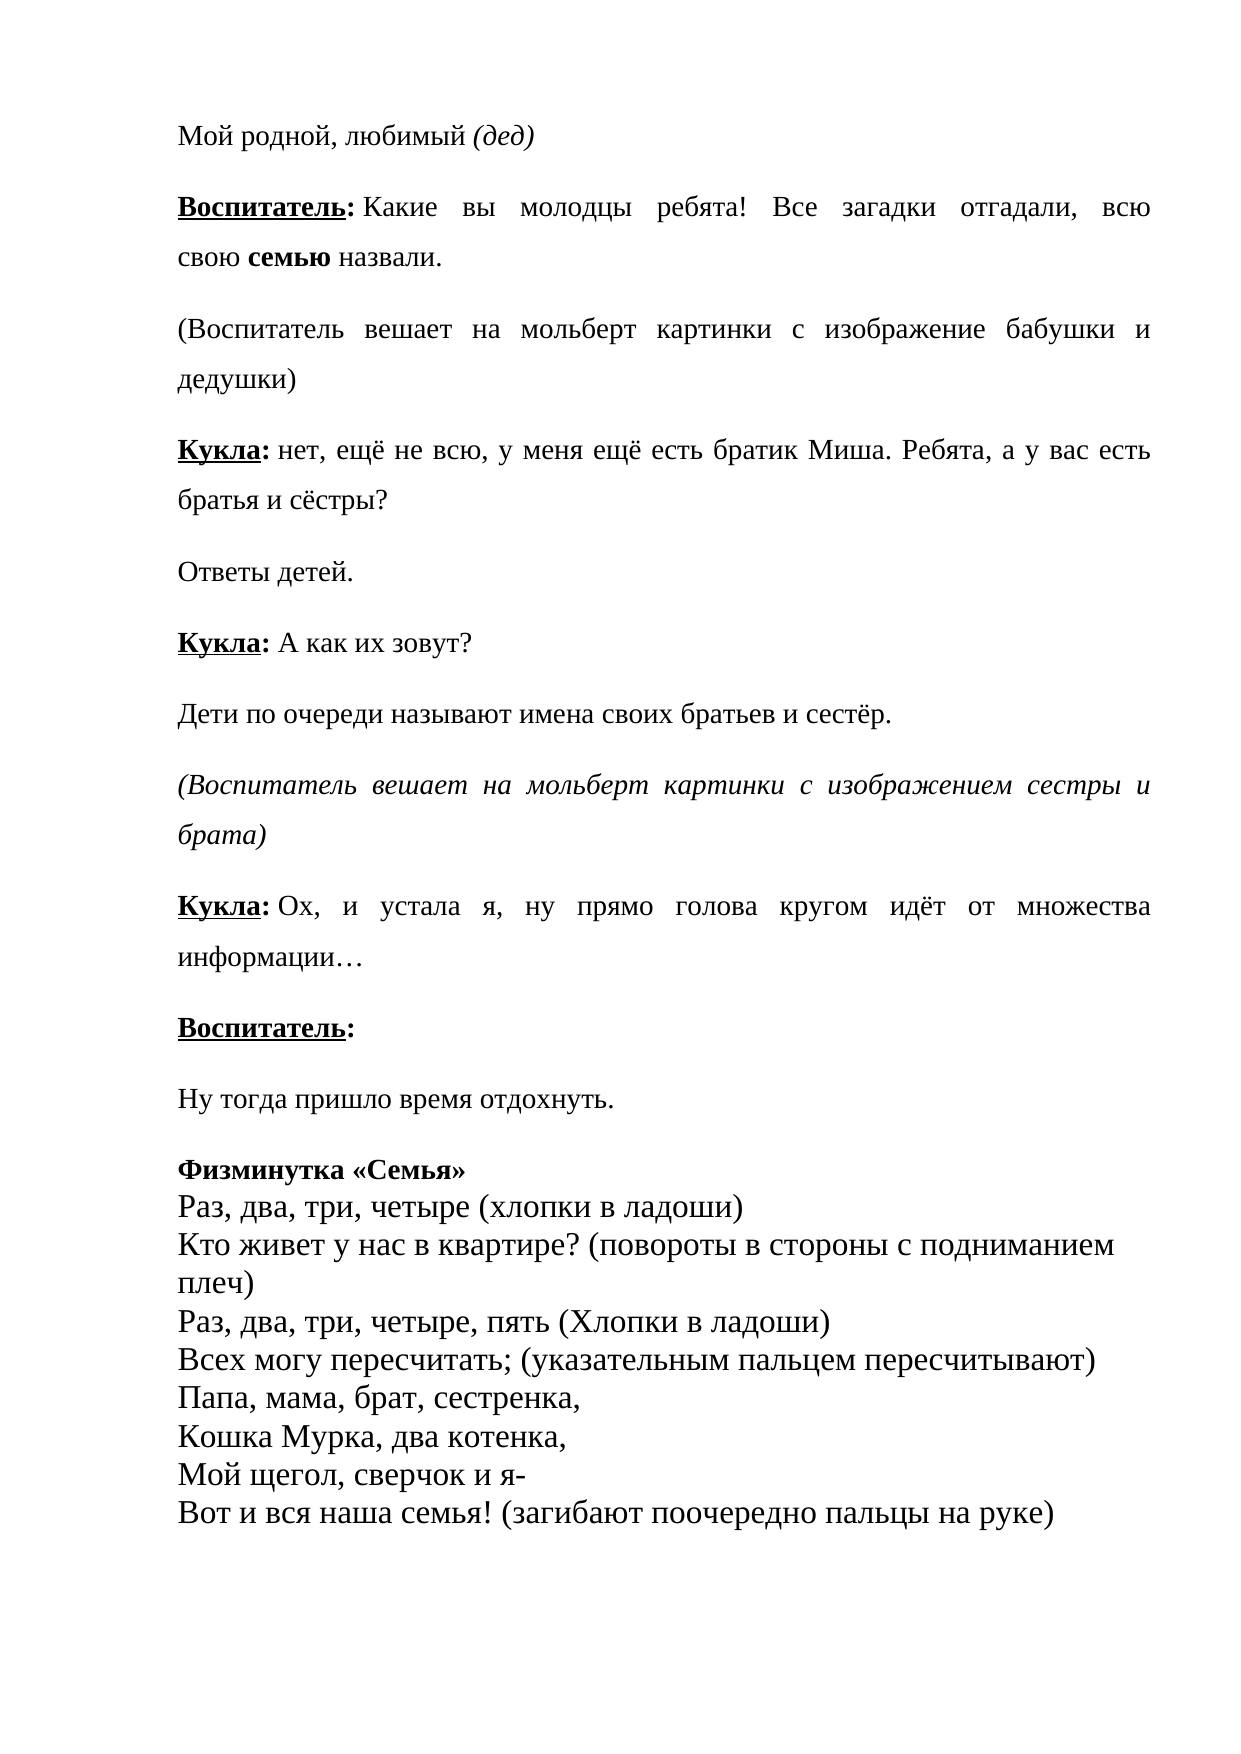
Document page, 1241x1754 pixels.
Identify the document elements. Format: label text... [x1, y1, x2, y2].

text Кукла: нет, ещё не всю, у меня ещё есть братик Миша. Ребята, а у вас есть братья и сёстры? [177, 432, 1152, 516]
text (Воспитатель вешает на мольберт картинки с изображением сестры и брата) [177, 767, 1152, 851]
text Воспитатель: [177, 1010, 1152, 1043]
text Ответы детей. [177, 554, 1152, 587]
text Мой родной, любимый (дед) [177, 118, 1152, 152]
text Кукла: А как их зовут? [177, 625, 1152, 658]
text Ну тогда пришло время отдохнуть. [177, 1081, 1152, 1115]
text (Воспитатель вешает на мольберт картинки с изображение бабушки и дедушки) [177, 311, 1152, 394]
text Раз, два, три, четыре (хлопки в ладоши) Кто живет у нас в квартире? (повороты в стороны с подниманием плеч) Раз, два, три, четыре, пять (Хлопки в ладоши) Всех могу пересчитать; (указательным пальцем пересчитывают) Папа, мама, брат, сестренка, Кошка Мурка, два котенка, Мой щегол, сверчок и я- Вот и вся наша семья! (загибают поочередно пальцы на руке) [177, 1186, 1152, 1531]
text Кукла: Ох, и устала я, ну прямо голова кругом идёт от множества информации… [177, 888, 1152, 972]
text Физминутка «Семья» [177, 1152, 1152, 1186]
text Воспитатель: Какие вы молодцы ребята! Все загадки отгадали, всю свою семью назвали. [177, 189, 1152, 273]
text Дети по очереди называют имена своих братьев и сестёр. [177, 696, 1152, 729]
